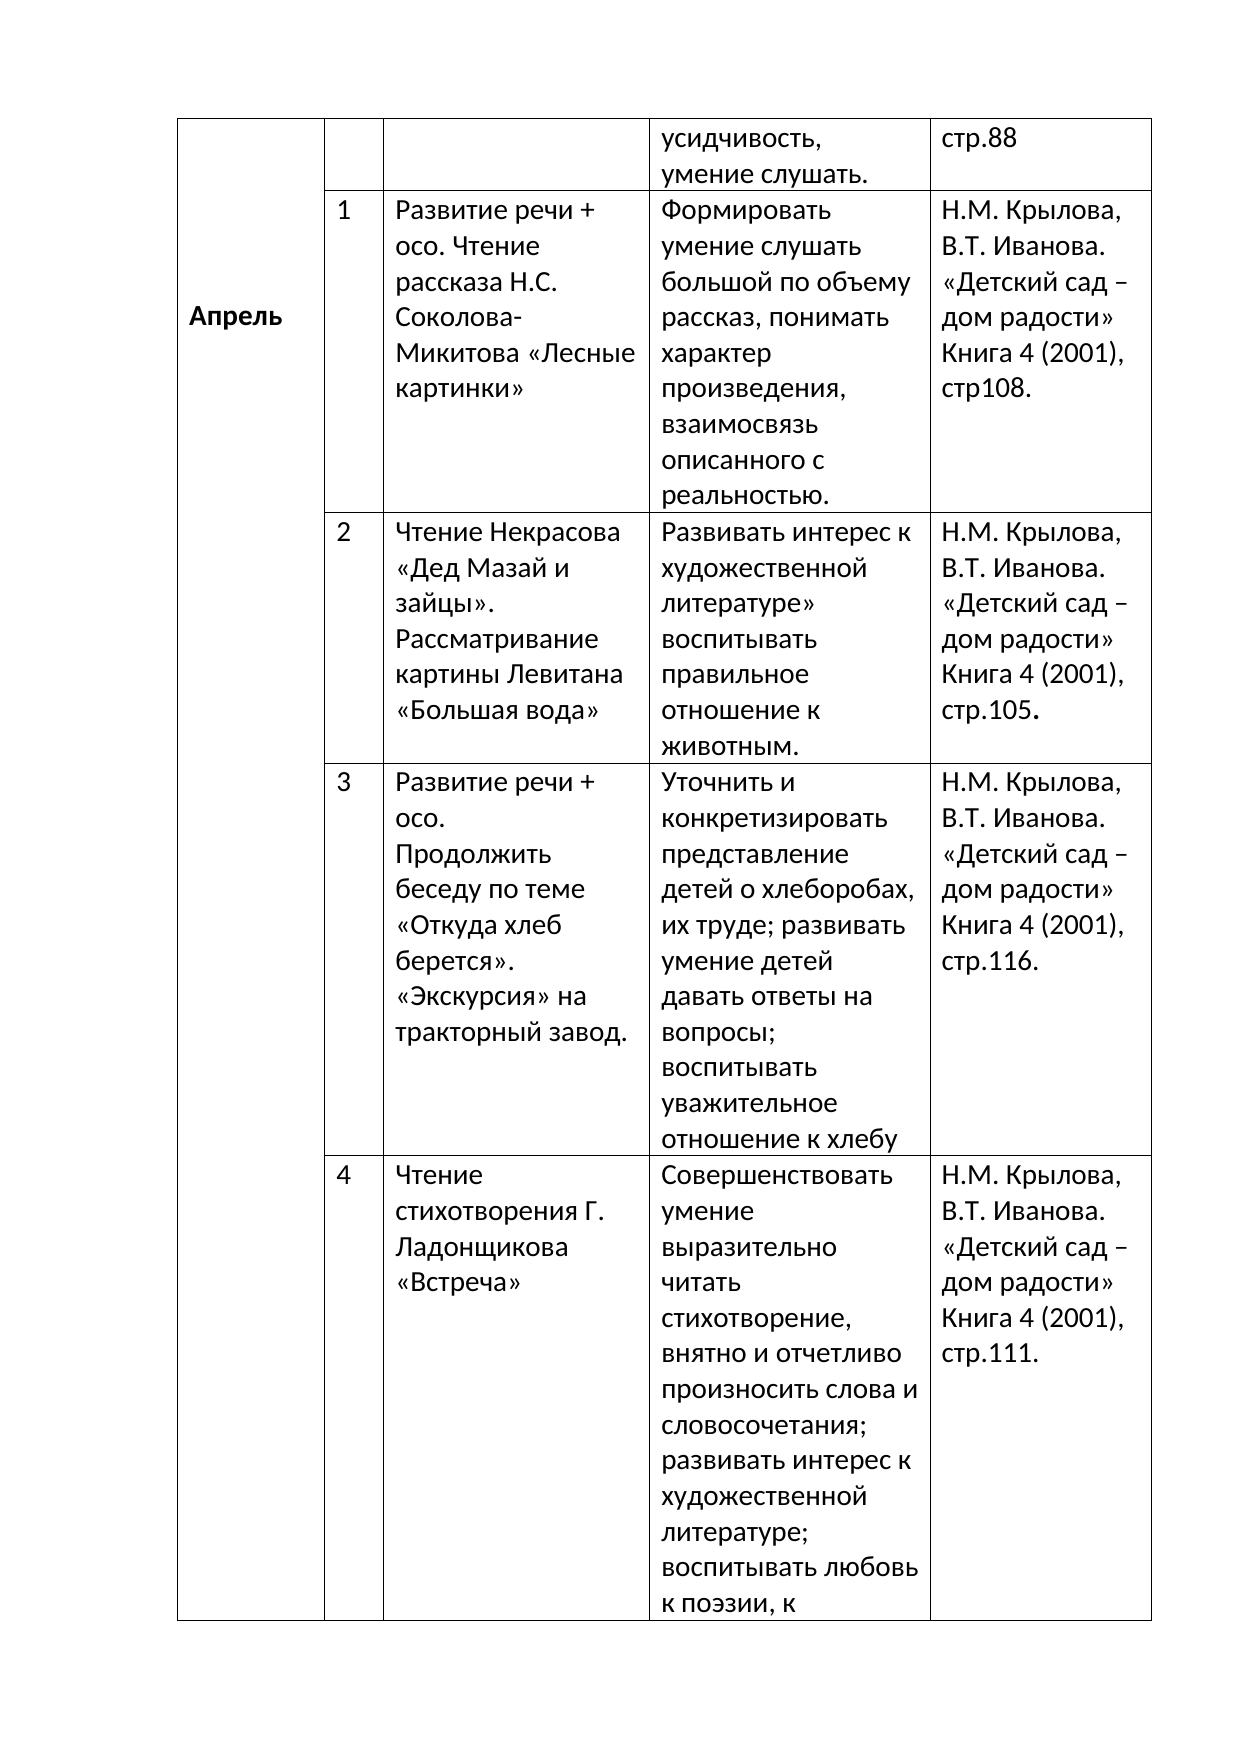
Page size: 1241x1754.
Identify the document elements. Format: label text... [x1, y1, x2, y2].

table_cell 2 [325, 513, 383, 762]
table_cell Н.М. Крылова, В.Т. Иванова. «Детский сад – дом радости» Книга 4 (2001), стр108. [931, 191, 1151, 512]
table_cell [650, 119, 930, 190]
table_cell Чтение Некрасова «Дед Мазай и зайцы». Рассматривание картины Левитана «Большая вода» [384, 513, 649, 762]
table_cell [384, 119, 649, 190]
table_cell Развивать интерес к художественной литературе» воспитывать правильное отношение к животным. [650, 513, 930, 762]
table_cell Н.М. Крылова, В.Т. Иванова. «Детский сад – дом радости» Книга 4 (2001), стр.105. [931, 513, 1151, 762]
table_cell 1 [325, 191, 383, 512]
table_cell Развитие речи + осо. Чтение рассказа Н.С. Соколова-Микитова «Лесные картинки» [384, 191, 649, 512]
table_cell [931, 119, 1151, 190]
table_cell Н.М. Крылова, В.Т. Иванова. «Детский сад – дом радости» Книга 4 (2001), стр.116. [931, 764, 1151, 1155]
table_cell 16 [325, 119, 383, 190]
table_cell 3 [325, 764, 383, 1155]
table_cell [384, 1156, 649, 1619]
table_cell Формировать умение слушать большой по объему рассказ, понимать характер произведения, взаимосвязь описанного с реальностью. [650, 191, 930, 512]
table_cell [650, 1156, 930, 1619]
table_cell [931, 1156, 1151, 1619]
table_cell 4 [325, 1156, 383, 1619]
table_cell Уточнить и конкретизировать представление детей о хлеборобах, их труде; развивать умение детей давать ответы на вопросы; воспитывать уважительное отношение к хлебу [650, 764, 930, 1155]
table_cell Развитие речи + осо. Продолжить беседу по теме «Откуда хлеб берется». «Экскурсия» на тракторный завод. [384, 764, 649, 1155]
